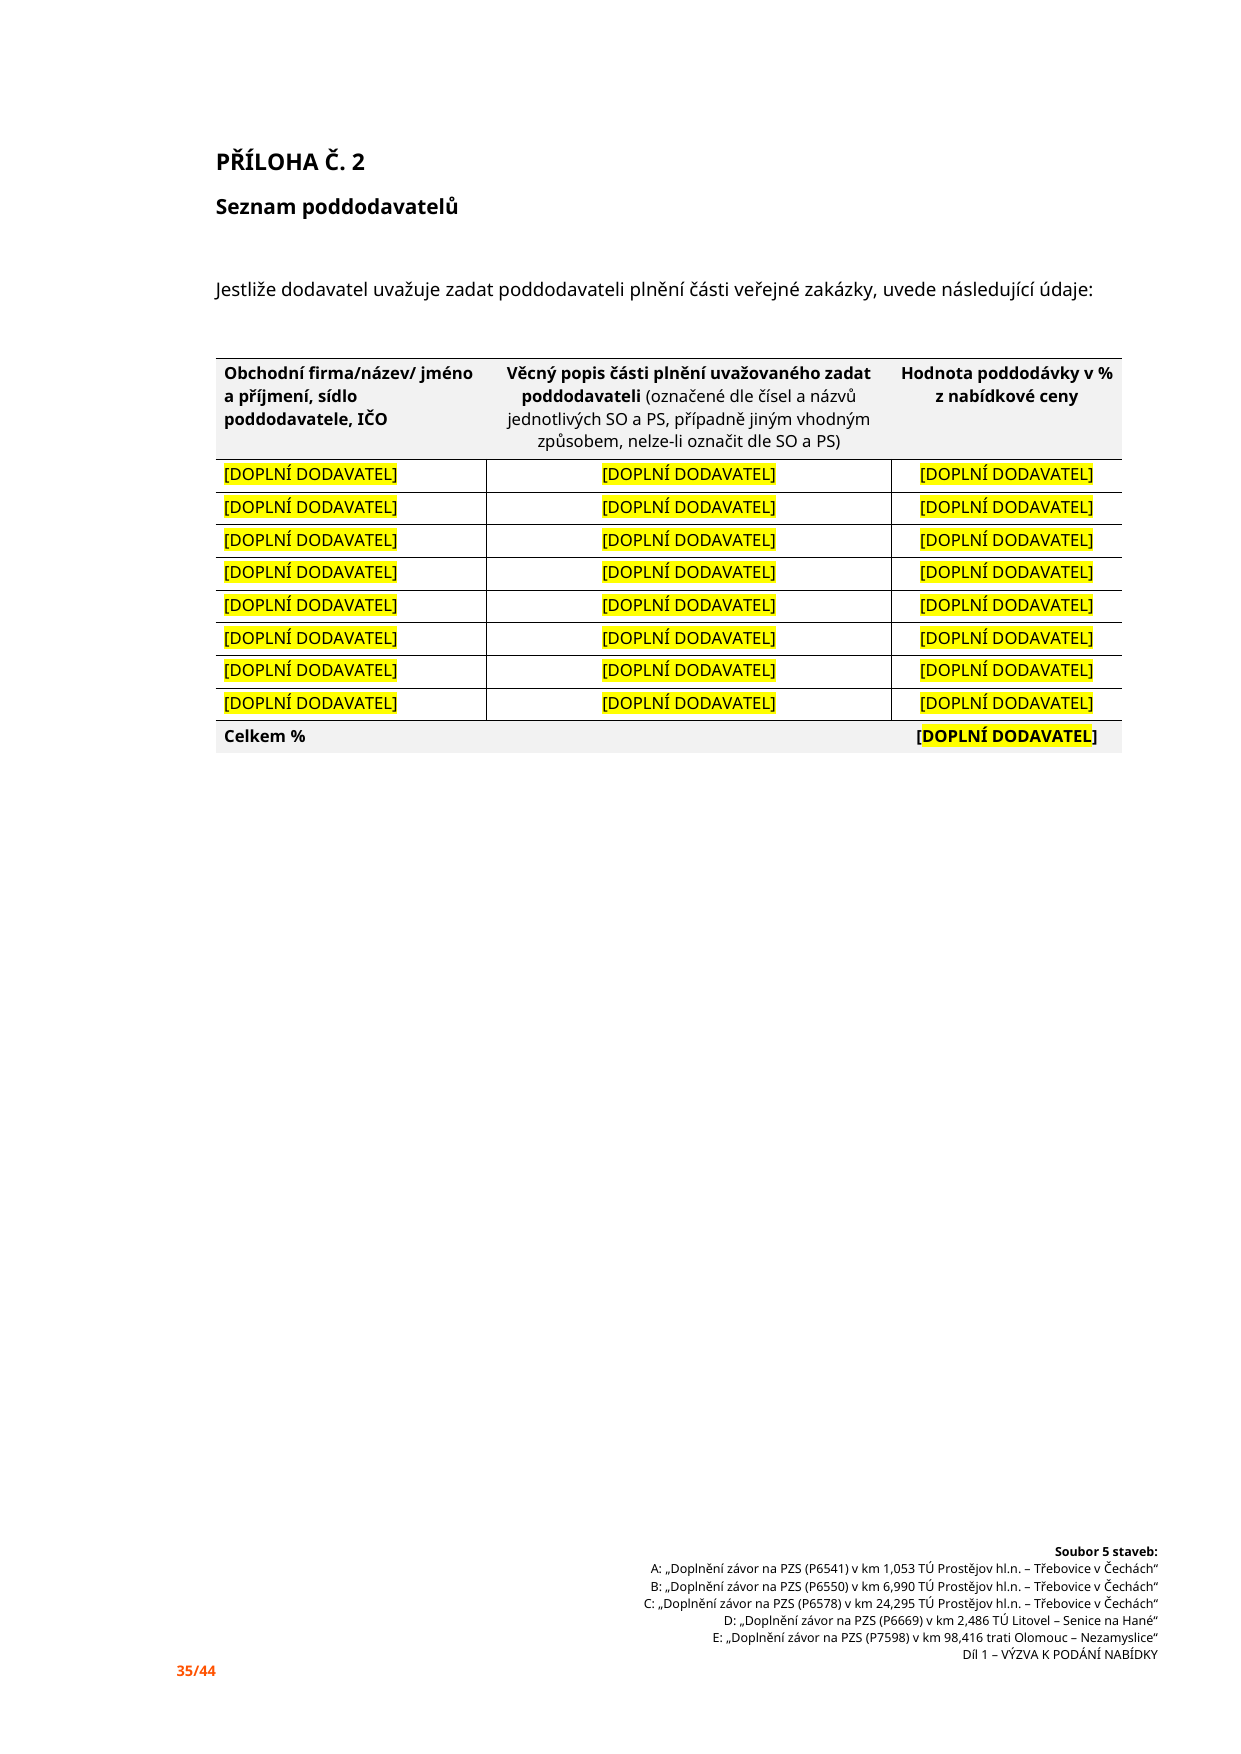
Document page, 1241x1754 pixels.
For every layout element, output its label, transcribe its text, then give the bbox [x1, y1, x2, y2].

table_cell [DOPLNÍ DODAVATEL] [892, 460, 1122, 491]
table_cell [DOPLNÍ DODAVATEL] [216, 689, 486, 720]
table_cell [DOPLNÍ DODAVATEL] [216, 656, 486, 688]
table_cell Celkem % [216, 721, 486, 753]
table_cell [DOPLNÍ DODAVATEL] [216, 460, 486, 491]
table_cell [DOPLNÍ DODAVATEL] [487, 656, 891, 688]
table_cell [DOPLNÍ DODAVATEL] [892, 525, 1122, 557]
table_cell [DOPLNÍ DODAVATEL] [892, 493, 1122, 524]
table_cell [DOPLNÍ DODAVATEL] [892, 591, 1122, 622]
table_cell [DOPLNÍ DODAVATEL] [892, 656, 1122, 688]
table_cell [DOPLNÍ DODAVATEL] [487, 525, 891, 557]
table_cell [DOPLNÍ DODAVATEL] [216, 591, 486, 622]
text Seznam poddodavatelů [216, 192, 1122, 221]
table_cell [DOPLNÍ DODAVATEL] [891, 721, 1122, 753]
table_cell [DOPLNÍ DODAVATEL] [487, 493, 891, 524]
table_cell [DOPLNÍ DODAVATEL] [892, 623, 1122, 655]
table_cell [486, 721, 891, 753]
table_cell [DOPLNÍ DODAVATEL] [487, 689, 891, 720]
text Příloha č. 2 [216, 146, 1122, 177]
table_cell [DOPLNÍ DODAVATEL] [216, 558, 486, 589]
table_cell [DOPLNÍ DODAVATEL] [487, 623, 891, 655]
table_header Obchodní firma/název/ jméno a příjmení, sídlo poddodavatele, IČO [216, 359, 486, 459]
table_cell [DOPLNÍ DODAVATEL] [487, 591, 891, 622]
table_cell [DOPLNÍ DODAVATEL] [216, 493, 486, 524]
table_cell [DOPLNÍ DODAVATEL] [487, 558, 891, 589]
table_header Věcný popis části plnění uvažovaného zadat poddodavateli (označené dle čísel a názvů jednotlivých SO a PS, případně jiným vhodným způsobem, nelze-li označit dle SO a PS) [486, 359, 891, 459]
table_cell [DOPLNÍ DODAVATEL] [216, 525, 486, 557]
table_cell [DOPLNÍ DODAVATEL] [216, 623, 486, 655]
text Jestliže dodavatel uvažuje zadat poddodavateli plnění části veřejné zakázky, uvede následující údaje: [216, 277, 1122, 302]
table_cell [DOPLNÍ DODAVATEL] [487, 460, 891, 491]
table_cell [DOPLNÍ DODAVATEL] [892, 689, 1122, 720]
table_header Hodnota poddodávky v % z nabídkové ceny [891, 359, 1122, 459]
table_cell [DOPLNÍ DODAVATEL] [892, 558, 1122, 589]
